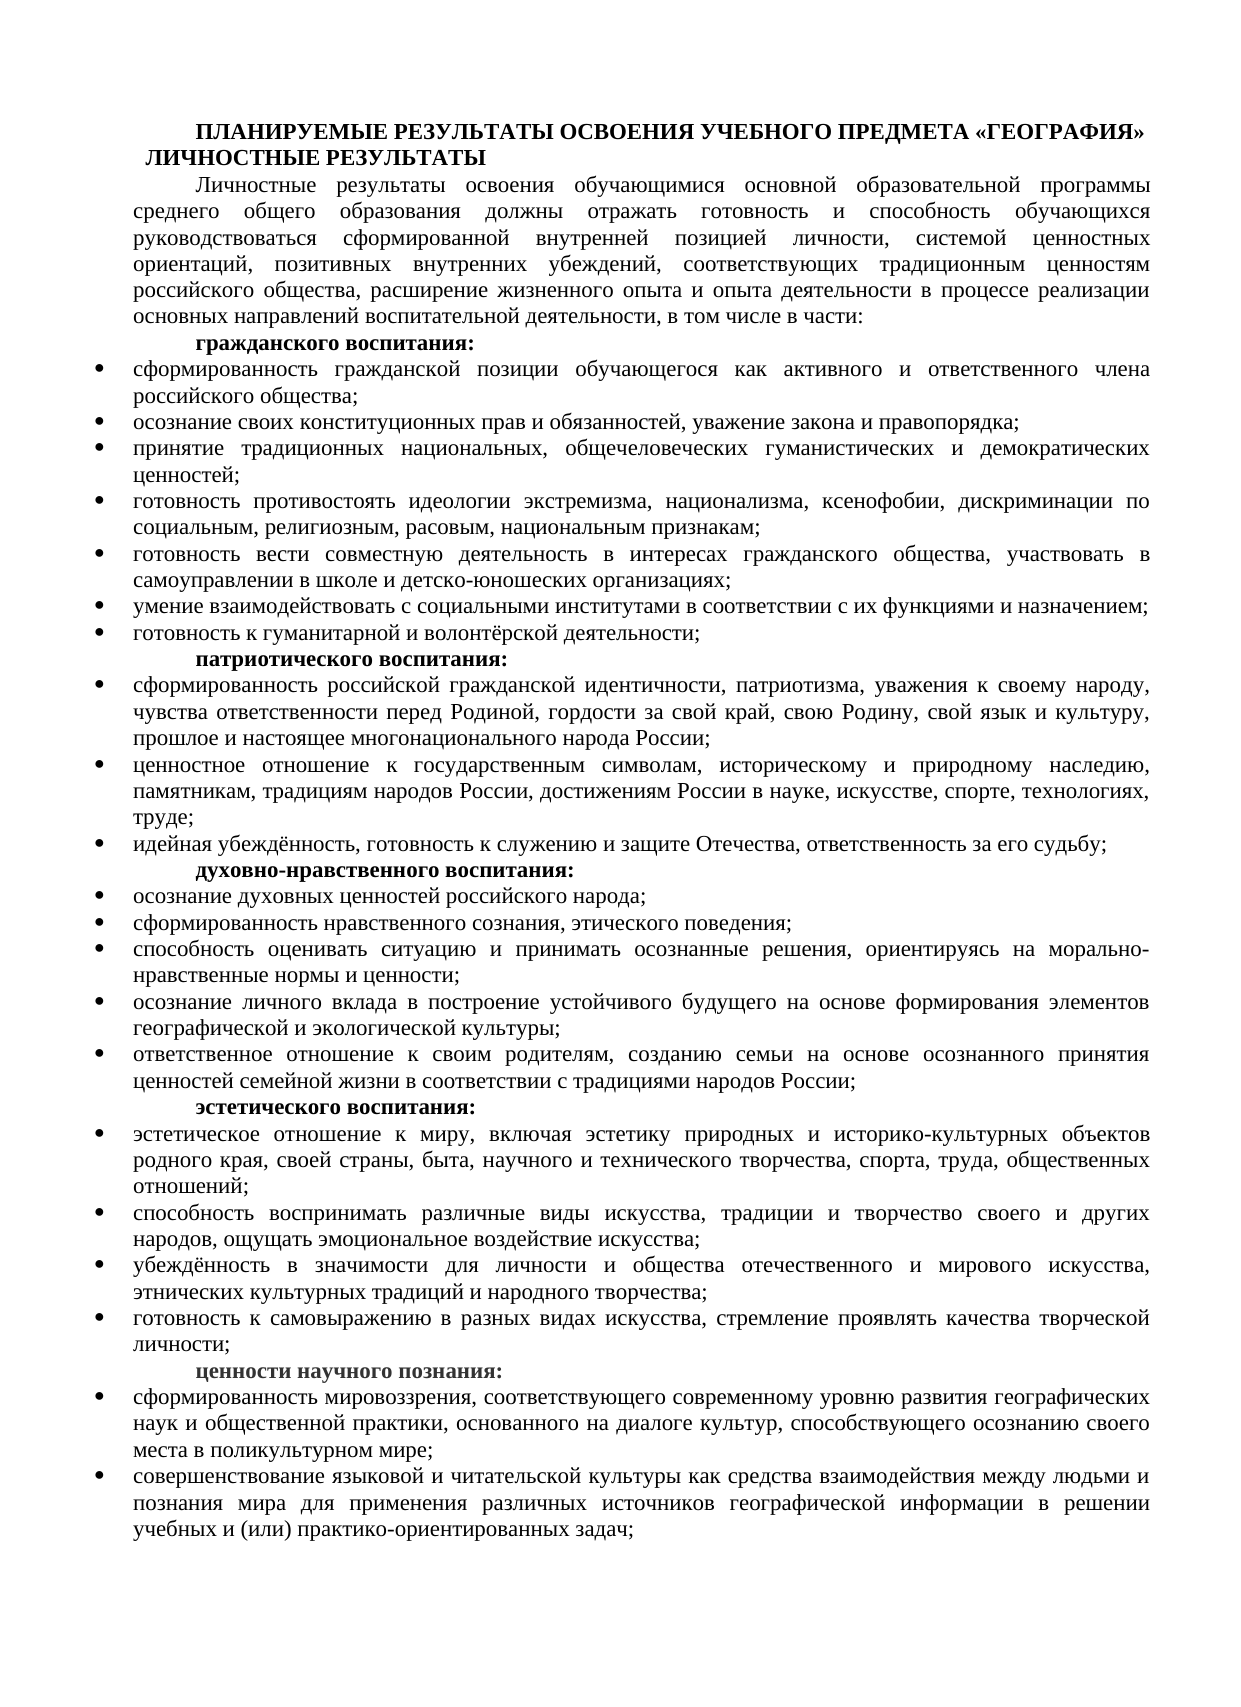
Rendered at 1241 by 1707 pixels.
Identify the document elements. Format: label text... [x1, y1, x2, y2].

text гражданского воспитания: [133, 329, 1152, 355]
list сформированность нравственного сознания, этического поведения; [95, 909, 1152, 935]
list сформированность российской гражданской идентичности, патриотизма, уважения к своему народу, чувства ответственности перед Родиной, гордости за свой край, свою Родину, свой язык и культуру, прошлое и настоящее многонационального народа России; [95, 672, 1152, 751]
list осознание личного вклада в построение устойчивого будущего на основе формирования элементов географической и экологической культуры; [95, 988, 1152, 1041]
list эстетическое отношение к миру, включая эстетику природных и историко-культурных объектов родного края, своей страны, быта, научного и технического творчества, спорта, труда, общественных отношений; [95, 1119, 1152, 1199]
text ЛИЧНОСТНЫЕ РЕЗУЛЬТАТЫ [145, 144, 1152, 171]
list сформированность гражданской позиции обучающегося как активного и ответственного члена российского общества; [95, 355, 1152, 408]
text ценности научного познания: [133, 1357, 1152, 1383]
list осознание духовных ценностей российского народа; [95, 882, 1152, 909]
list принятие традиционных национальных, общечеловеческих гуманистических и демократических ценностей; [95, 434, 1152, 487]
list ответственное отношение к своим родителям, созданию семьи на основе осознанного принятия ценностей семейной жизни в соответствии с традициями народов России; [95, 1041, 1152, 1093]
list ценностное отношение к государственным символам, историческому и природному наследию, памятникам, традициям народов России, достижениям России в науке, искусстве, спорте, технологиях, труде; [95, 751, 1152, 830]
list сформированность мировоззрения, соответствующего современному уровню развития географических наук и общественной практики, основанного на диалоге культур, способствующего осознанию своего места в поликультурном мире; [95, 1383, 1152, 1462]
list готовность вести совместную деятельность в интересах гражданского общества, участвовать в самоуправлении в школе и детско-юношеских организациях; [95, 540, 1152, 592]
list способность воспринимать различные виды искусства, традиции и творчество своего и других народов, ощущать эмоциональное воздействие искусства; [95, 1199, 1152, 1251]
text Личностные результаты освоения обучающимися основной образовательной программы среднего общего образования должны отражать готовность и способность обучающихся руководствоваться сформированной внутренней позицией личности, системой ценностных ориентаций, позитивных внутренних убеждений, соответствующих традиционным ценностям российского общества, расширение жизненного опыта и опыта деятельности в процессе реализации основных направлений воспитательной деятельности, в том числе в части: [133, 171, 1152, 329]
list идейная убеждённость, готовность к служению и защите Отечества, ответственность за его судьбу; [95, 830, 1152, 856]
text духовно-нравственного воспитания: [133, 856, 1152, 882]
list готовность противостоять идеологии экстремизма, национализма, ксенофобии, дискриминации по социальным, религиозным, расовым, национальным признакам; [95, 487, 1152, 540]
list готовность к гуманитарной и волонтёрской деятельности; [95, 619, 1152, 645]
list осознание своих конституционных прав и обязанностей, уважение закона и правопорядка; [95, 408, 1152, 434]
text патриотического воспитания: [133, 645, 1152, 672]
text эстетического воспитания: [133, 1093, 1152, 1119]
list умение взаимодействовать с социальными институтами в соответствии с их функциями и назначением; [95, 592, 1152, 619]
text ПЛАНИРУЕМЫЕ РЕЗУЛЬТАТЫ ОСВОЕНИЯ УЧЕБНОГО ПРЕДМЕТА «ГЕОГРАФИЯ» [133, 118, 1152, 144]
list готовность к самовыражению в разных видах искусства, стремление проявлять качества творческой личности; [95, 1304, 1152, 1357]
list способность оценивать ситуацию и принимать осознанные решения, ориентируясь на морально-нравственные нормы и ценности; [95, 935, 1152, 988]
list совершенствование языковой и читательской культуры как средства взаимодействия между людьми и познания мира для применения различных источников географической информации в решении учебных и (или) практико-ориентированных задач; [95, 1462, 1152, 1541]
list убеждённость в значимости для личности и общества отечественного и мирового искусства, этнических культурных традиций и народного творчества; [95, 1251, 1152, 1304]
